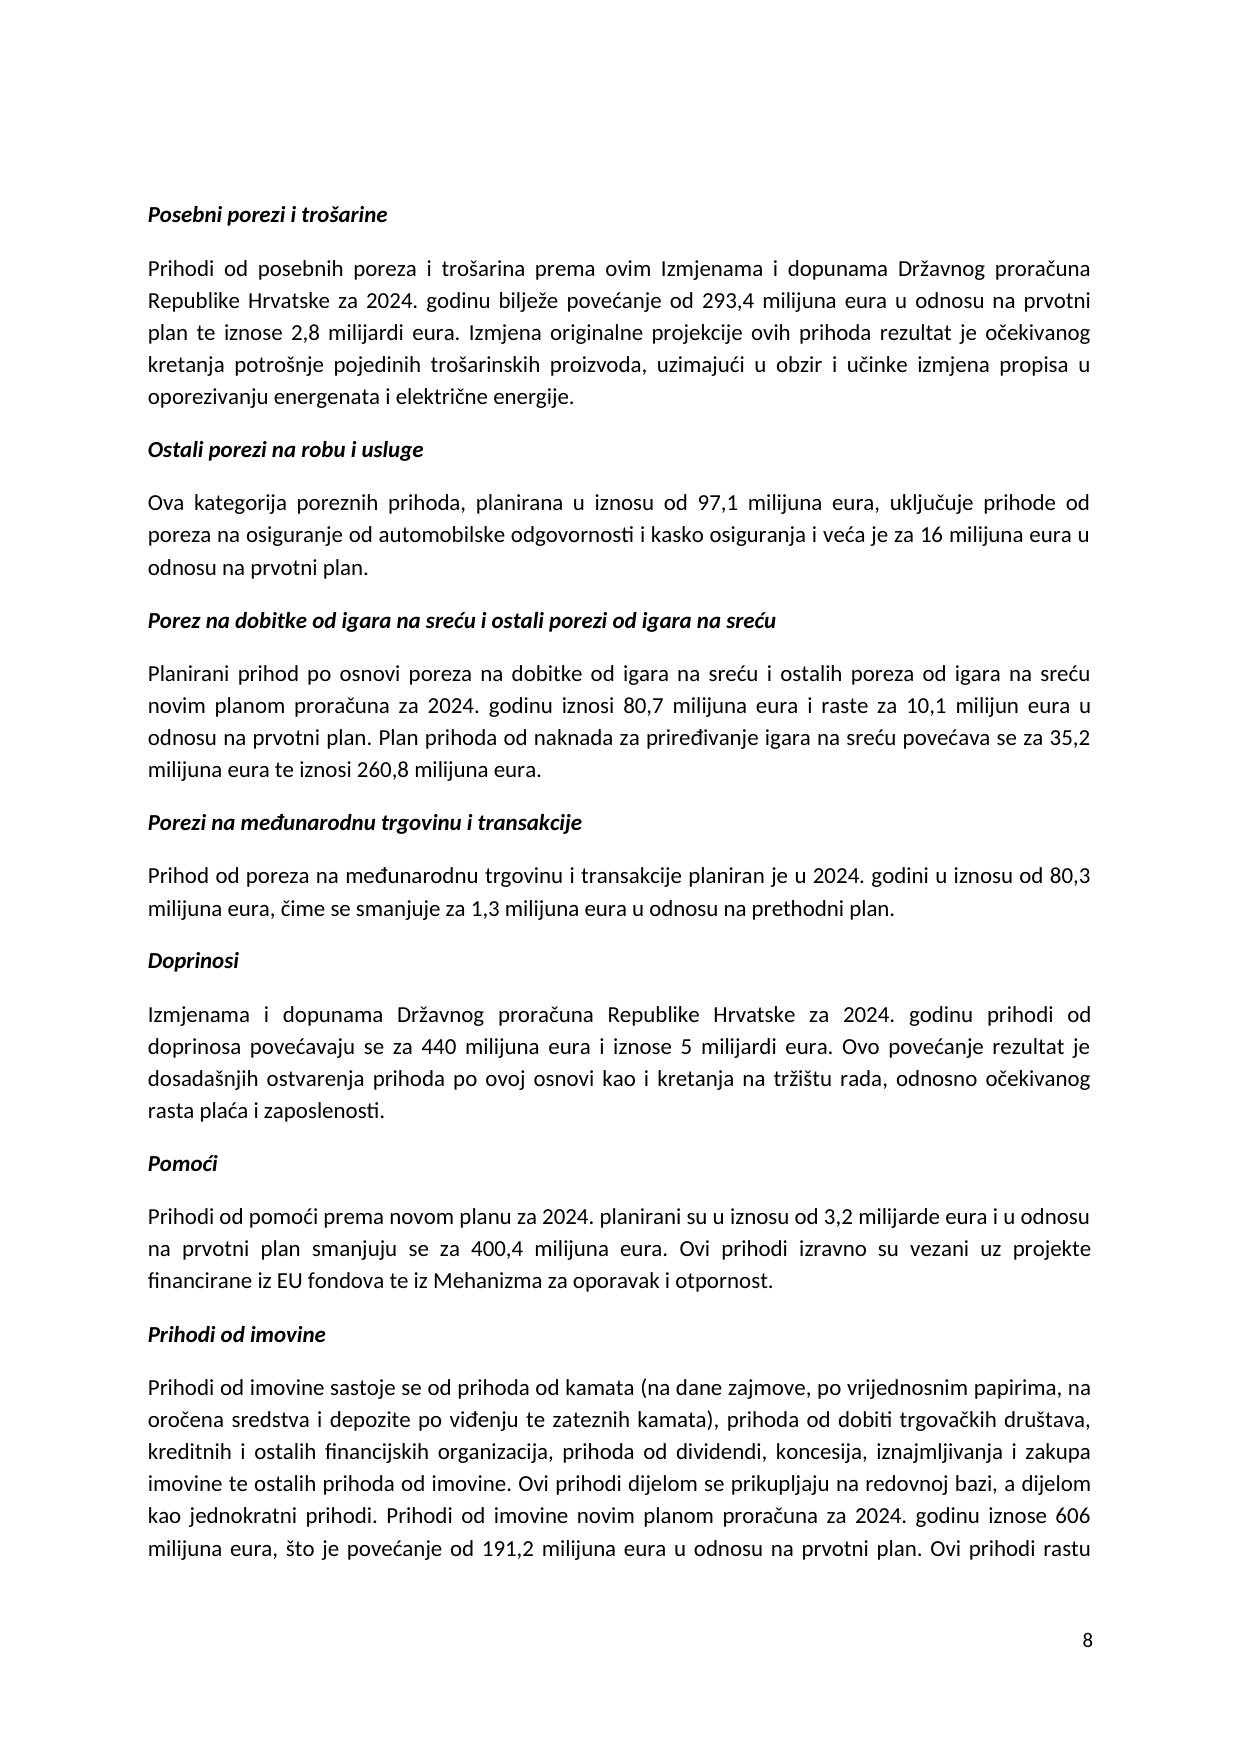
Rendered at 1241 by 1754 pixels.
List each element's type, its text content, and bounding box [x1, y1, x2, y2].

text Porezi na međunarodnu trgovinu i transakcije [148, 808, 1093, 836]
text Prihodi od posebnih poreza i trošarina prema ovim Izmjenama i dopunama Državnog proračuna Republike Hrvatske za 2024. godinu bilježe povećanje od 293,4 milijuna eura u odnosu na prvotni plan te iznose 2,8 milijardi eura. Izmjena originalne projekcije ovih prihoda rezultat je očekivanog kretanja potrošnje pojedinih trošarinskih proizvoda, uzimajući u obzir i učinke izmjena propisa u oporezivanju energenata i električne energije. [148, 254, 1093, 410]
text Prihod od poreza na međunarodnu trgovinu i transakcije planiran je u 2024. godini u iznosu od 80,3 milijuna eura, čime se smanjuje za 1,3 milijuna eura u odnosu na prethodni plan. [148, 861, 1093, 922]
text Izmjenama i dopunama Državnog proračuna Republike Hrvatske za 2024. godinu prihodi od doprinosa povećavaju se za 440 milijuna eura i iznose 5 milijardi eura. Ovo povećanje rezultat je dosadašnjih ostvarenja prihoda po ovoj osnovi kao i kretanja na tržištu rada, odnosno očekivanog rasta plaća i zaposlenosti. [148, 1000, 1093, 1124]
text Porez na dobitke od igara na sreću i ostali porezi od igara na sreću [148, 606, 1093, 634]
text Ostali porezi na robu i usluge [148, 435, 1093, 463]
text Prihodi od pomoći prema novom planu za 2024. planirani su u iznosu od 3,2 milijarde eura i u odnosu na prvotni plan smanjuju se za 400,4 milijuna eura. Ovi prihodi izravno su vezani uz projekte financirane iz EU fondova te iz Mehanizma za oporavak i otpornost. [148, 1202, 1093, 1295]
text Planirani prihod po osnovi poreza na dobitke od igara na sreću i ostalih poreza od igara na sreću novim planom proračuna za 2024. godinu iznosi 80,7 milijuna eura i raste za 10,1 milijun eura u odnosu na prvotni plan. Plan prihoda od naknada za priređivanje igara na sreću povećava se za 35,2 milijuna eura te iznosi 260,8 milijuna eura. [148, 659, 1093, 783]
text Posebni porezi i trošarine [148, 201, 1093, 229]
text Ova kategorija poreznih prihoda, planirana u iznosu od 97,1 milijuna eura, uključuje prihode od poreza na osiguranje od automobilske odgovornosti i kasko osiguranja i veća je za 16 milijuna eura u odnosu na prvotni plan. [148, 488, 1093, 581]
text Doprinosi [148, 947, 1093, 975]
text Pomoći [148, 1149, 1093, 1177]
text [148, 1373, 1093, 1562]
text Prihodi od imovine [148, 1320, 1093, 1348]
